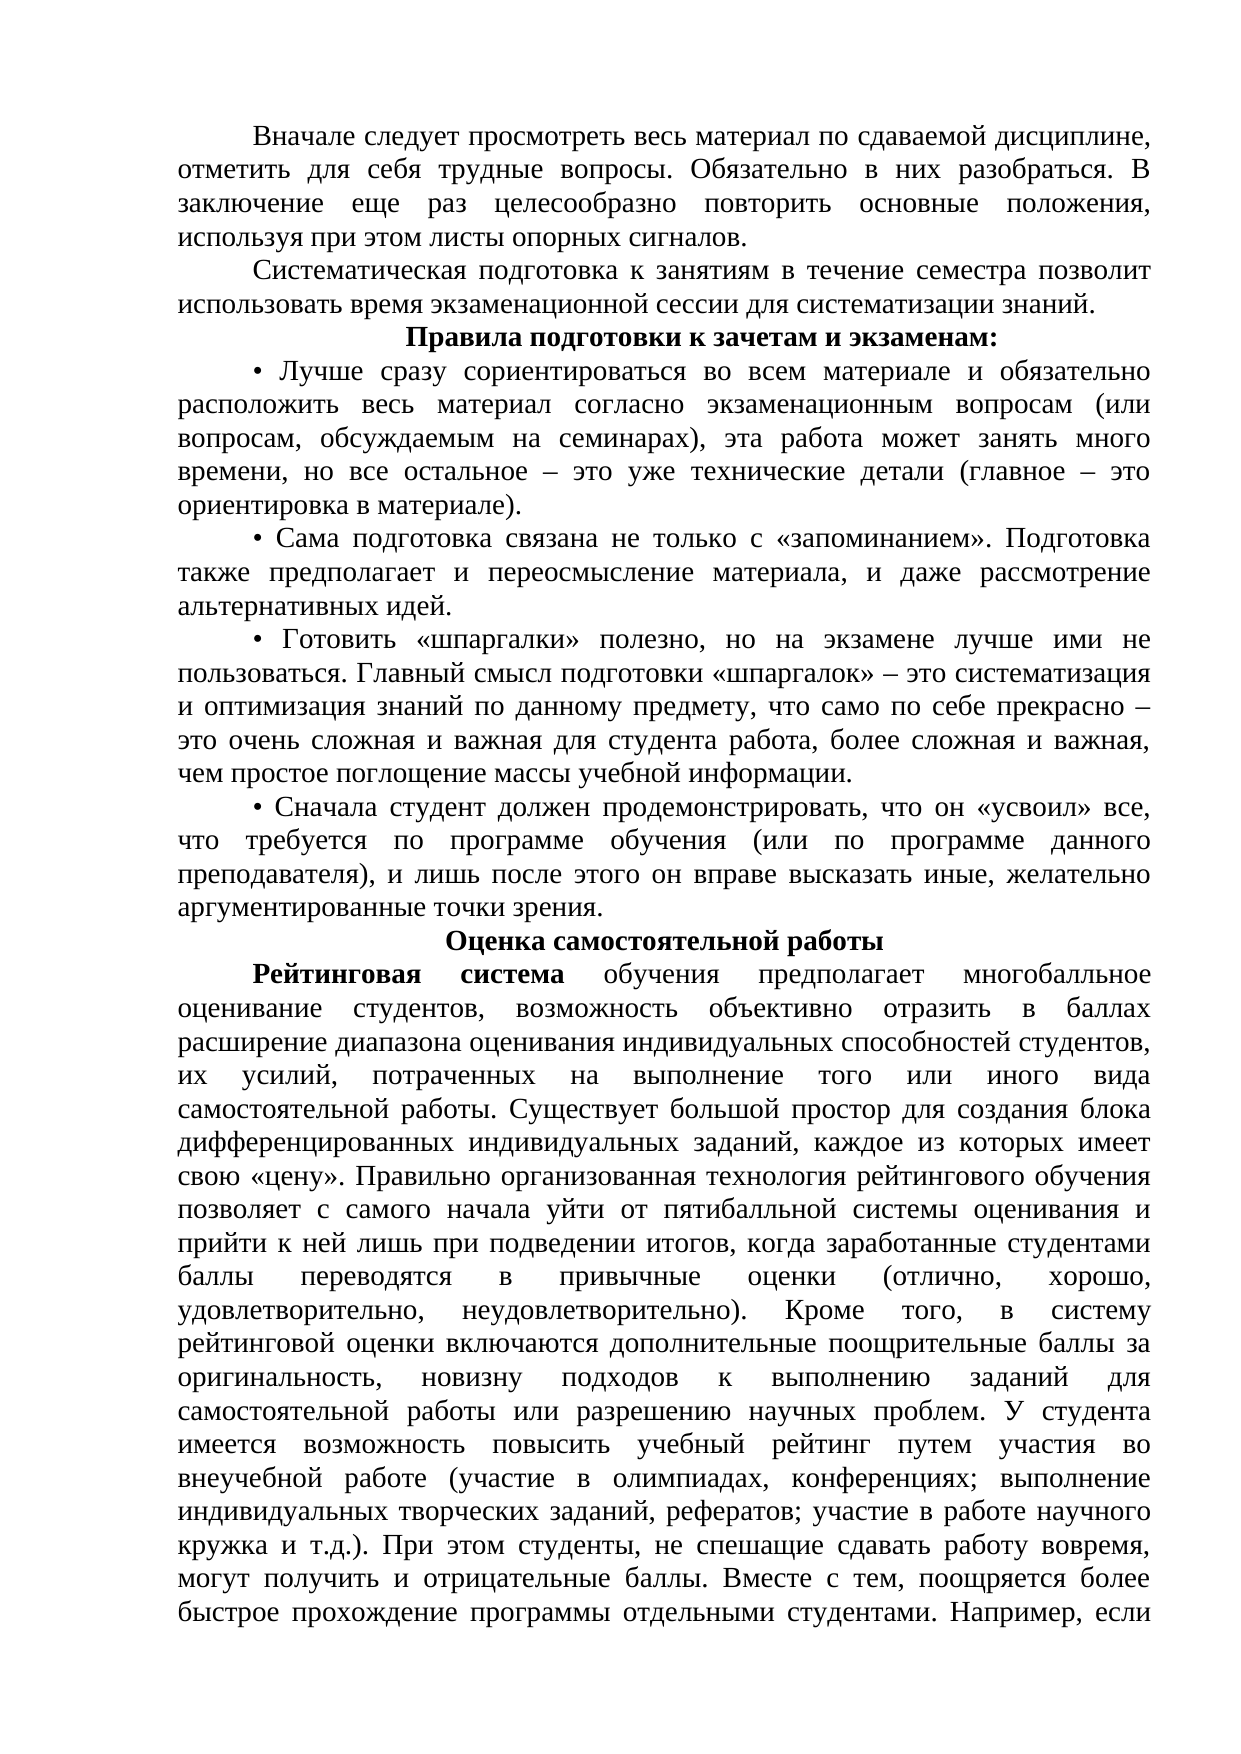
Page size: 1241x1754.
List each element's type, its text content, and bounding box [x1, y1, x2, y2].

text • Готовить «шпаргалки» полезно, но на экзамене лучше ими не пользоваться. Главный смысл подготовки «шпаргалок» – это систематизация и оптимизация знаний по данному предмету, что само по себе прекрасно – это очень сложная и важная для студента работа, более сложная и важная, чем простое поглощение массы учебной информации. [177, 621, 1152, 789]
text Оценка самостоятельной работы [177, 923, 1152, 957]
text Систематическая подготовка к занятиям в течение семестра позволит использовать время экзаменационной сессии для систематизации знаний. [177, 252, 1152, 319]
text • Сама подготовка связана не только с «запоминанием». Подготовка также предполагает и переосмысление материала, и даже рассмотрение альтернативных идей. [177, 521, 1152, 621]
text Правила подготовки к зачетам и экзаменам: [177, 319, 1152, 353]
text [177, 957, 1152, 1627]
text • Лучше сразу сориентироваться во всем материале и обязательно расположить весь материал согласно экзаменационным вопросам (или вопросам, обсуждаемым на семинарах), эта работа может занять много времени, но все остальное – это уже технические детали (главное – это ориентировка в материале). [177, 353, 1152, 521]
text • Сначала студент должен продемонстрировать, что он «усвоил» все, что требуется по программе обучения (или по программе данного преподавателя), и лишь после этого он вправе высказать иные, желательно аргументированные точки зрения. [177, 789, 1152, 923]
text Вначале следует просмотреть весь материал по сдаваемой дисциплине, отметить для себя трудные вопросы. Обязательно в них разобраться. В заключение еще раз целесообразно повторить основные положения, используя при этом листы опорных сигналов. [177, 118, 1152, 252]
